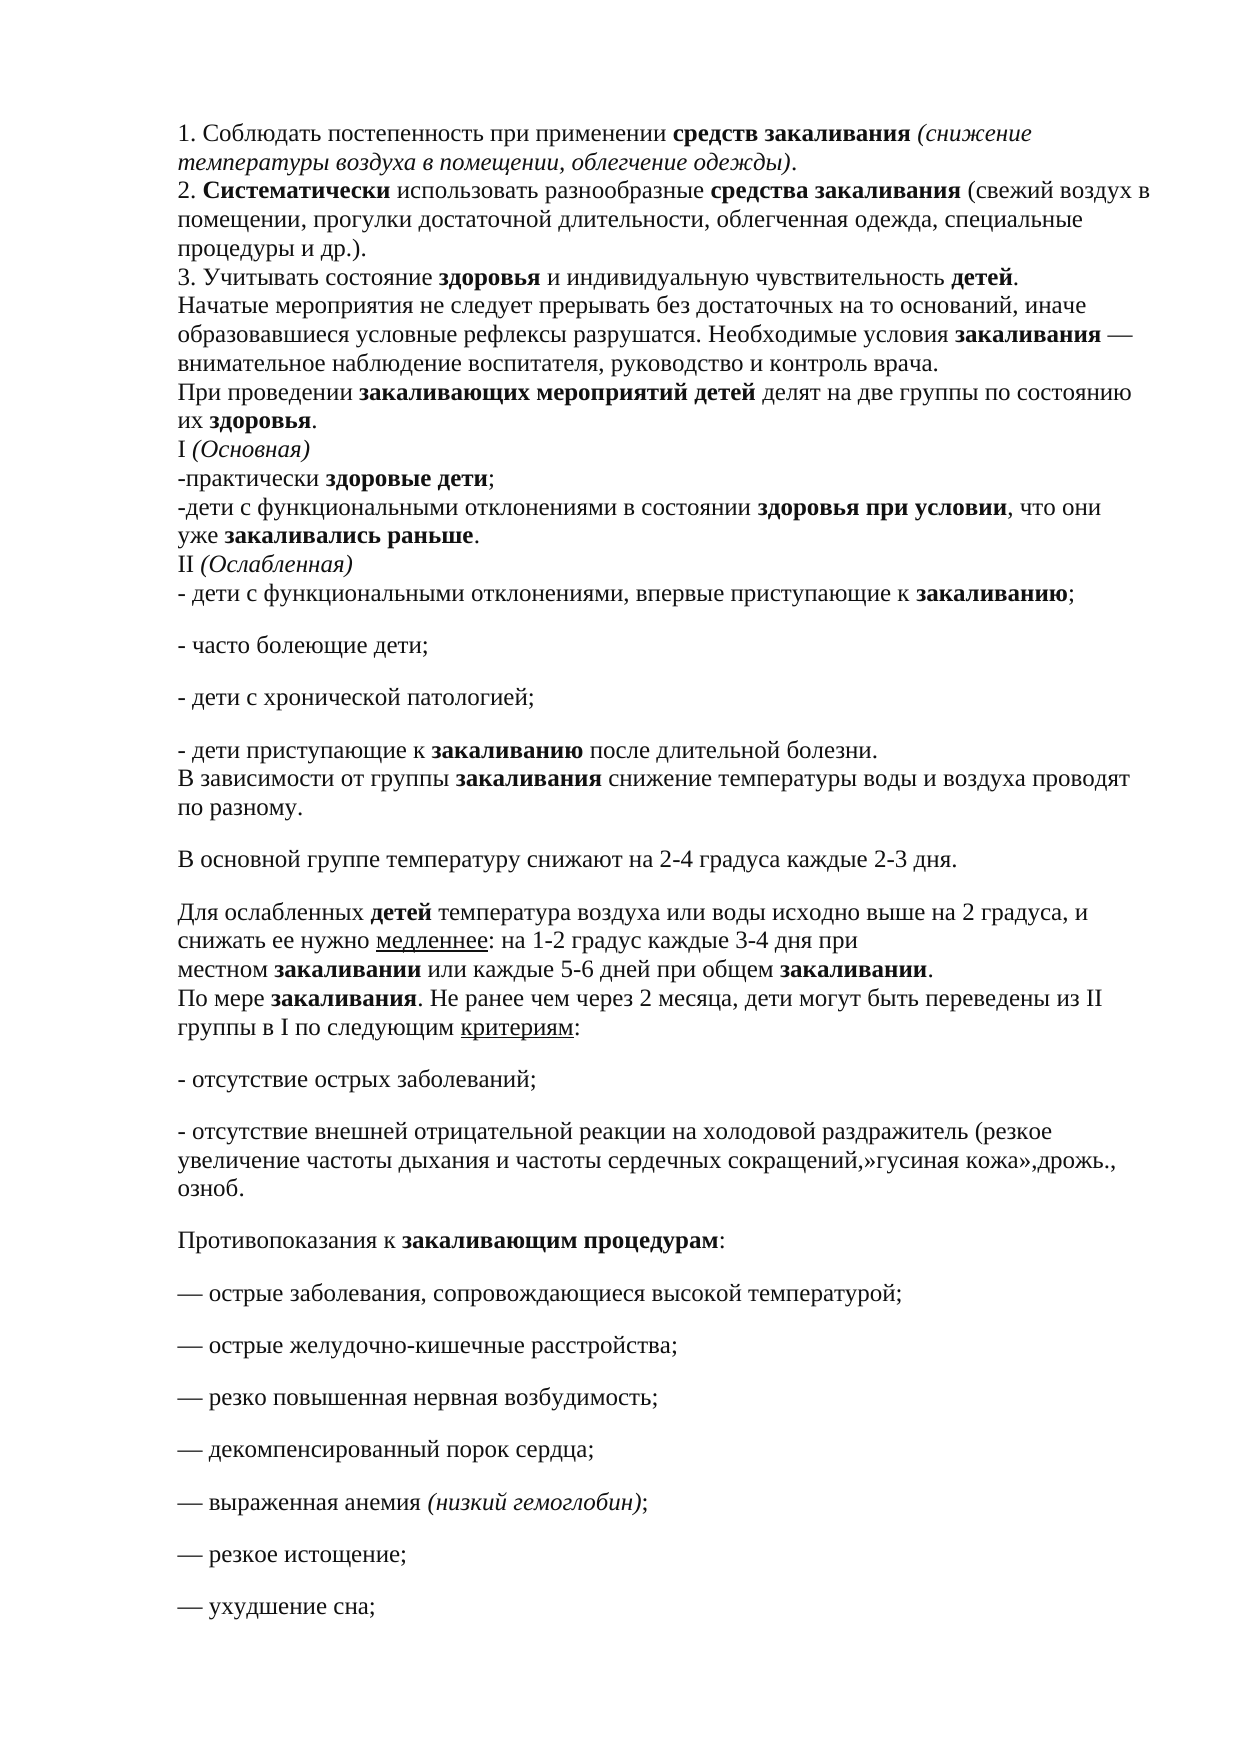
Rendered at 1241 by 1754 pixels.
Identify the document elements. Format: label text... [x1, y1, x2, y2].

text 1. Соблюдать постепенность при применении средств закаливания (снижение температуры воздуха в помещении, облегчение одежды). [177, 118, 1152, 176]
text 2. Систематически использовать разнообразные средства закаливания (свежий воздух в помещении, прогулки достаточной длительности, облегченная одежда, специальные процедуры и др.). [177, 176, 1152, 262]
text — острые желудочно-кишечные расстройства; [177, 1330, 1152, 1359]
text 3. Учитывать состояние здоровья и индивидуальную чувствительность детей. [177, 262, 1152, 291]
text Начатые мероприятия не следует прерывать без достаточных на то оснований, иначе образовавшиеся условные рефлексы разрушатся. Необходимые условия закаливания — внимательное наблюдение воспитателя, руководство и контроль врача. [177, 291, 1152, 377]
text - дети с функциональными отклонениями, впервые приступающие к закаливанию; [177, 578, 1152, 607]
text I (Основная) [177, 434, 1152, 463]
text По мере закаливания. Не ранее чем через 2 месяца, дети могут быть переведены из II группы в I по следующим критериям: [177, 983, 1152, 1040]
text -практически здоровые дети; [177, 463, 1152, 492]
text Противопоказания к закаливающим процедурам: [177, 1226, 1152, 1254]
text — острые заболевания, сопровождающиеся высокой температурой; [177, 1278, 1152, 1307]
text В основной группе температуру снижают на 2-4 градуса каждые 2-3 дня. [177, 844, 1152, 873]
text - отсутствие внешней отрицательной реакции на холодовой раздражитель (резкое увеличение частоты дыхания и частоты сердечных сокращений,»гусиная кожа»,дрожь., озноб. [177, 1116, 1152, 1202]
text — декомпенсированный порок сердца; [177, 1434, 1152, 1463]
text В зависимости от группы закаливания снижение температуры воды и воздуха проводят по разному. [177, 763, 1152, 821]
text Для ослабленных детей температура воздуха или воды исходно выше на 2 градуса, и снижать ее нужно медленнее: на 1-2 градус каждые 3-4 дня при местном закаливании или каждые 5-6 дней при общем закаливании. [177, 897, 1152, 983]
text При проведении закаливающих мероприятий детей делят на две группы по состоянию их здоровья. [177, 377, 1152, 434]
text - дети с хронической патологией; [177, 682, 1152, 711]
text — ухудшение сна; [177, 1591, 1152, 1620]
text — резко повышенная нервная возбудимость; [177, 1382, 1152, 1411]
text — выраженная анемия (низкий гемоглобин); [177, 1487, 1152, 1515]
text - часто болеющие дети; [177, 630, 1152, 659]
text - дети приступающие к закаливанию после длительной болезни. [177, 735, 1152, 763]
text II (Ослабленная) [177, 549, 1152, 578]
text — резкое истощение; [177, 1539, 1152, 1567]
text - отсутствие острых заболеваний; [177, 1064, 1152, 1092]
text -дети с функциональными отклонениями в состоянии здоровья при условии, что они уже закаливались раньше. [177, 492, 1152, 549]
